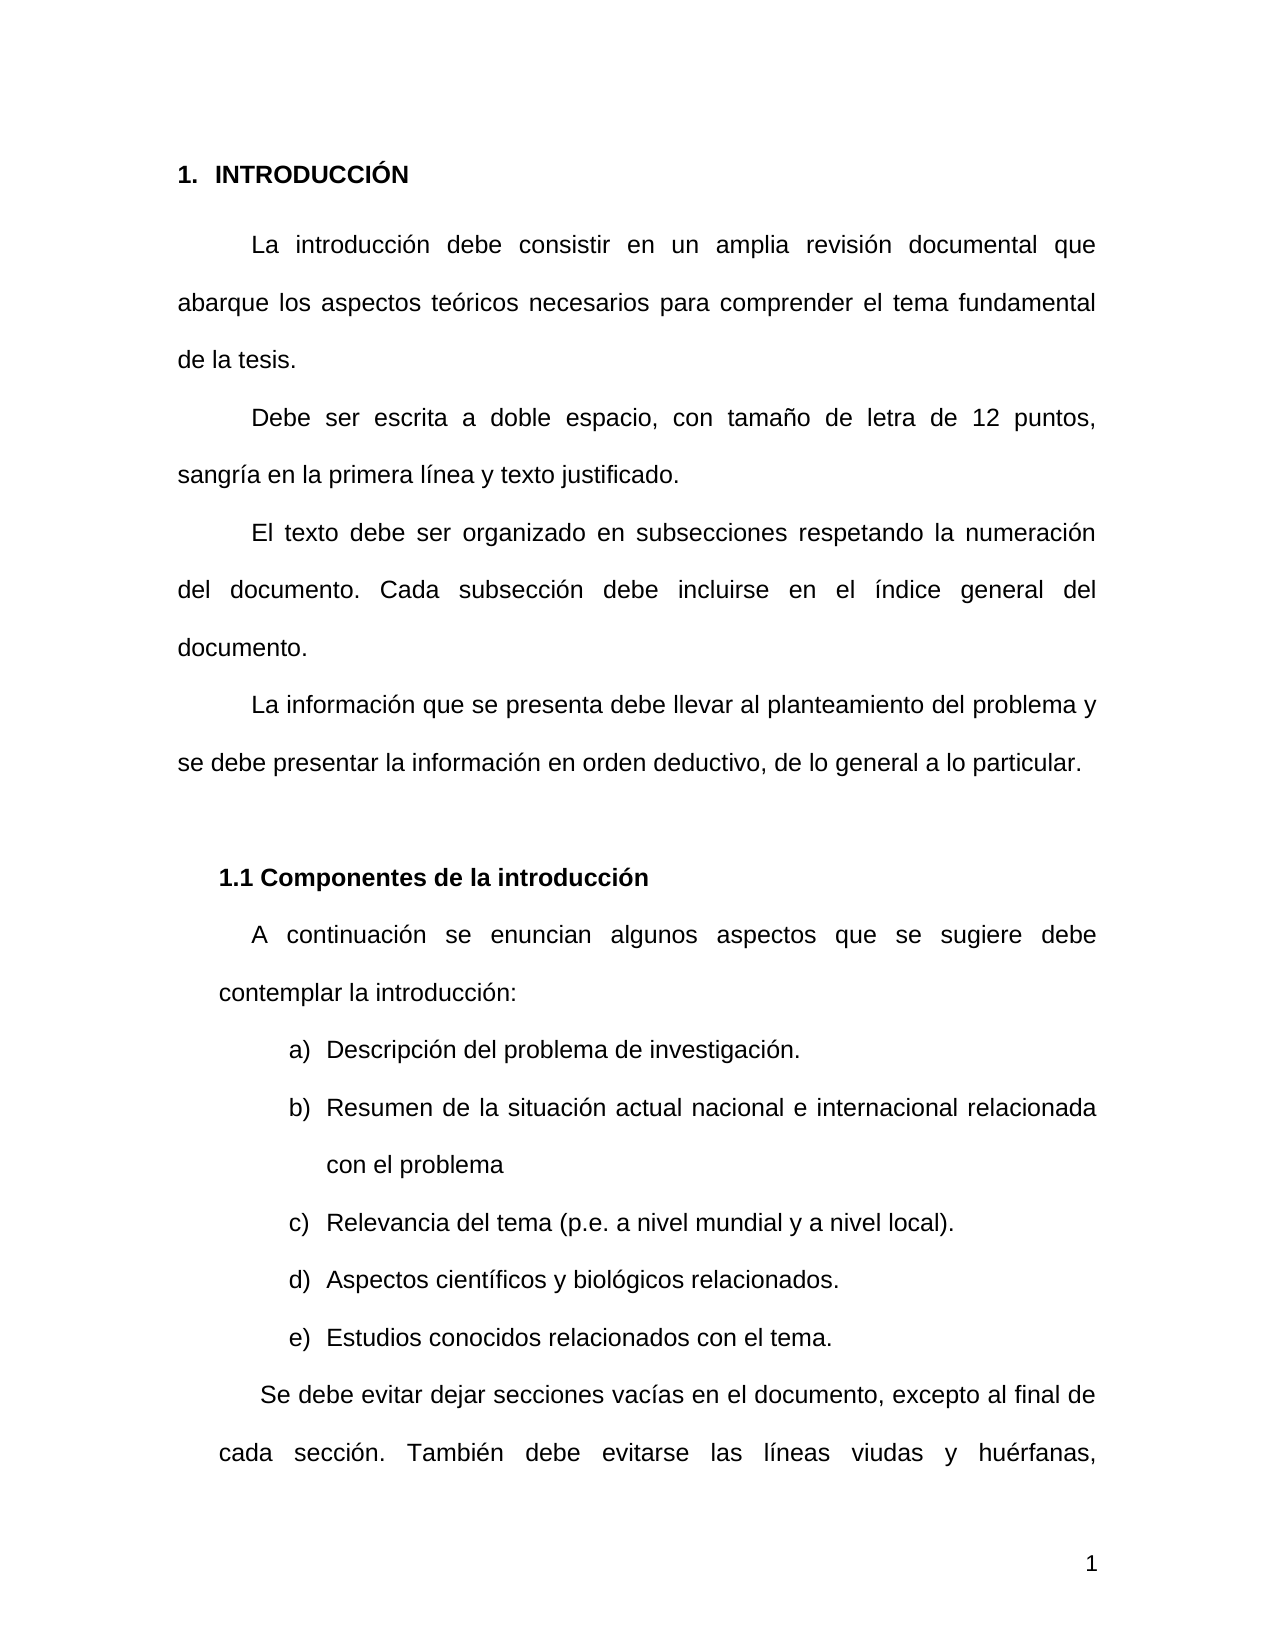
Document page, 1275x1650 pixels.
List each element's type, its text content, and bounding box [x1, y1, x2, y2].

list Componentes de la introducción [218, 863, 1098, 891]
list Resumen de la situación actual nacional e internacional relacionada con el problema [288, 1093, 1098, 1179]
list INTRODUCCIÓN [177, 160, 1098, 189]
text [218, 1380, 1098, 1466]
text A continuación se enuncian algunos aspectos que se sugiere debe contemplar la introducción: [218, 920, 1098, 1006]
list Estudios conocidos relacionados con el tema. [288, 1323, 1098, 1351]
list Relevancia del tema (p.e. a nivel mundial y a nivel local). [288, 1208, 1098, 1236]
text La introducción debe consistir en un amplia revisión documental que abarque los aspectos teóricos necesarios para comprender el tema fundamental de la tesis. [177, 230, 1098, 374]
list Descripción del problema de investigación. [288, 1035, 1098, 1064]
text El texto debe ser organizado en subsecciones respetando la numeración del documento. Cada subsección debe incluirse en el índice general del documento. [177, 518, 1098, 661]
text La información que se presenta debe llevar al planteamiento del problema y se debe presentar la información en orden deductivo, de lo general a lo particular. [177, 690, 1098, 776]
text Debe ser escrita a doble espacio, con tamaño de letra de 12 puntos, sangría en la primera línea y texto justificado. [177, 403, 1098, 489]
list Aspectos científicos y biológicos relacionados. [288, 1265, 1098, 1294]
